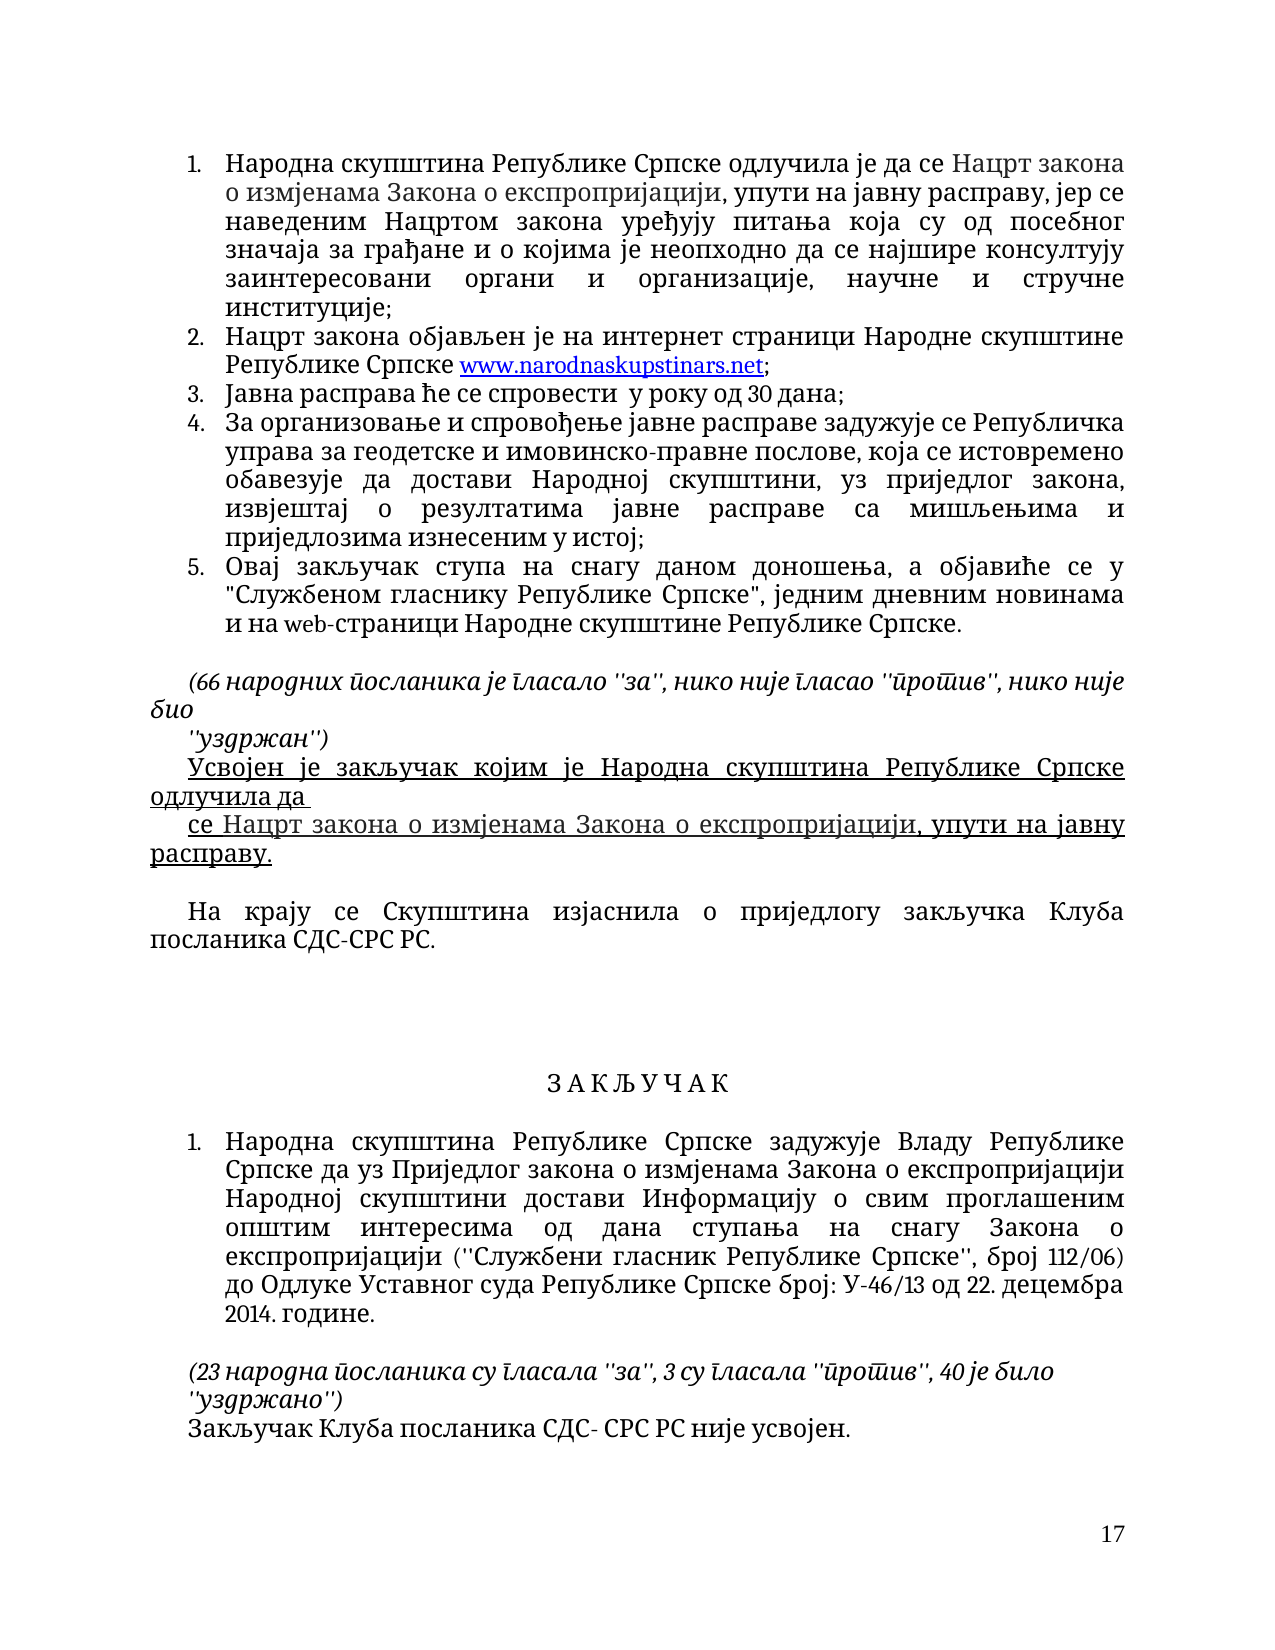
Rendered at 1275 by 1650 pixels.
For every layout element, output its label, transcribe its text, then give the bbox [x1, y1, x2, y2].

text Закључак Клуба посланика СДС- СРС РС није усвојен. [150, 1415, 1125, 1444]
list Овај закључак ступа на снагу даном доношења, а објавиће се у "Службеном гласнику Републике Српске", једним дневним новинама и на web-страници Народне скупштине Републике Српске. [187, 552, 1125, 639]
list За организовање и спровођење јавне расправе задужује се Републичка управа за геодетске и имовинско-правне послове, која се истовремено обавезује да достави Народној скупштини, уз приједлог закона, извјештај о резултатима јавне расправе са мишљењима и приједлозима изнесеним у истој; [187, 409, 1125, 552]
text (66 народних посланика је гласало ''за'', нико није гласао ''против'', нико није био [150, 667, 1125, 725]
text З А К Љ У Ч А К [150, 1070, 1125, 1099]
text Усвојен је закључак којим је Народна скупштина Републике Српске одлучила да [150, 754, 1125, 811]
text (23 народна посланика су гласала ''за'', 3 су гласала ''против'', 40 је било [150, 1357, 1125, 1386]
text На крају се Скупштина изјаснила о приједлогу закључка Клуба посланика СДС-СРС РС. [150, 897, 1125, 955]
text се Нацрт закона о измјенама Закона о експропријацији, упути на јавну расправу. [150, 811, 1125, 869]
list Народна скупштина Републике Српске задужује Владу Републике Српске да уз Приједлог закона о измјенама Закона о експропријацији Народној скупштини достави Информацију о свим проглашеним општим интересима од дана ступања на снагу Закона о експропријацији (''Службени гласник Републике Српске'', број 112/06) до Одлуке Уставног суда Републике Српске број: У-46/13 од 22. децембра 2014. године. [187, 1127, 1125, 1329]
list Јавна расправа ће се спровести у року од 30 дана; [187, 380, 1125, 409]
text ''уздржан'') [150, 725, 1125, 754]
list Народна скупштина Републике Српске одлучила је да се Нацрт закона о измјенама Закона о експропријацији, упути на јавну расправу, јер се наведеним Нацртом закона уређују питања која су од посебног значаја за грађане и о којима је неопходно да се најшире консултују заинтересовани органи и организације, научне и стручне институције; [187, 150, 1125, 322]
text ''уздржано'') [150, 1386, 1125, 1415]
list Нацрт закона објављен је на интернет страници Народне скупштине Републике Српске www.narodnaskupstinars.net; [187, 322, 1125, 380]
